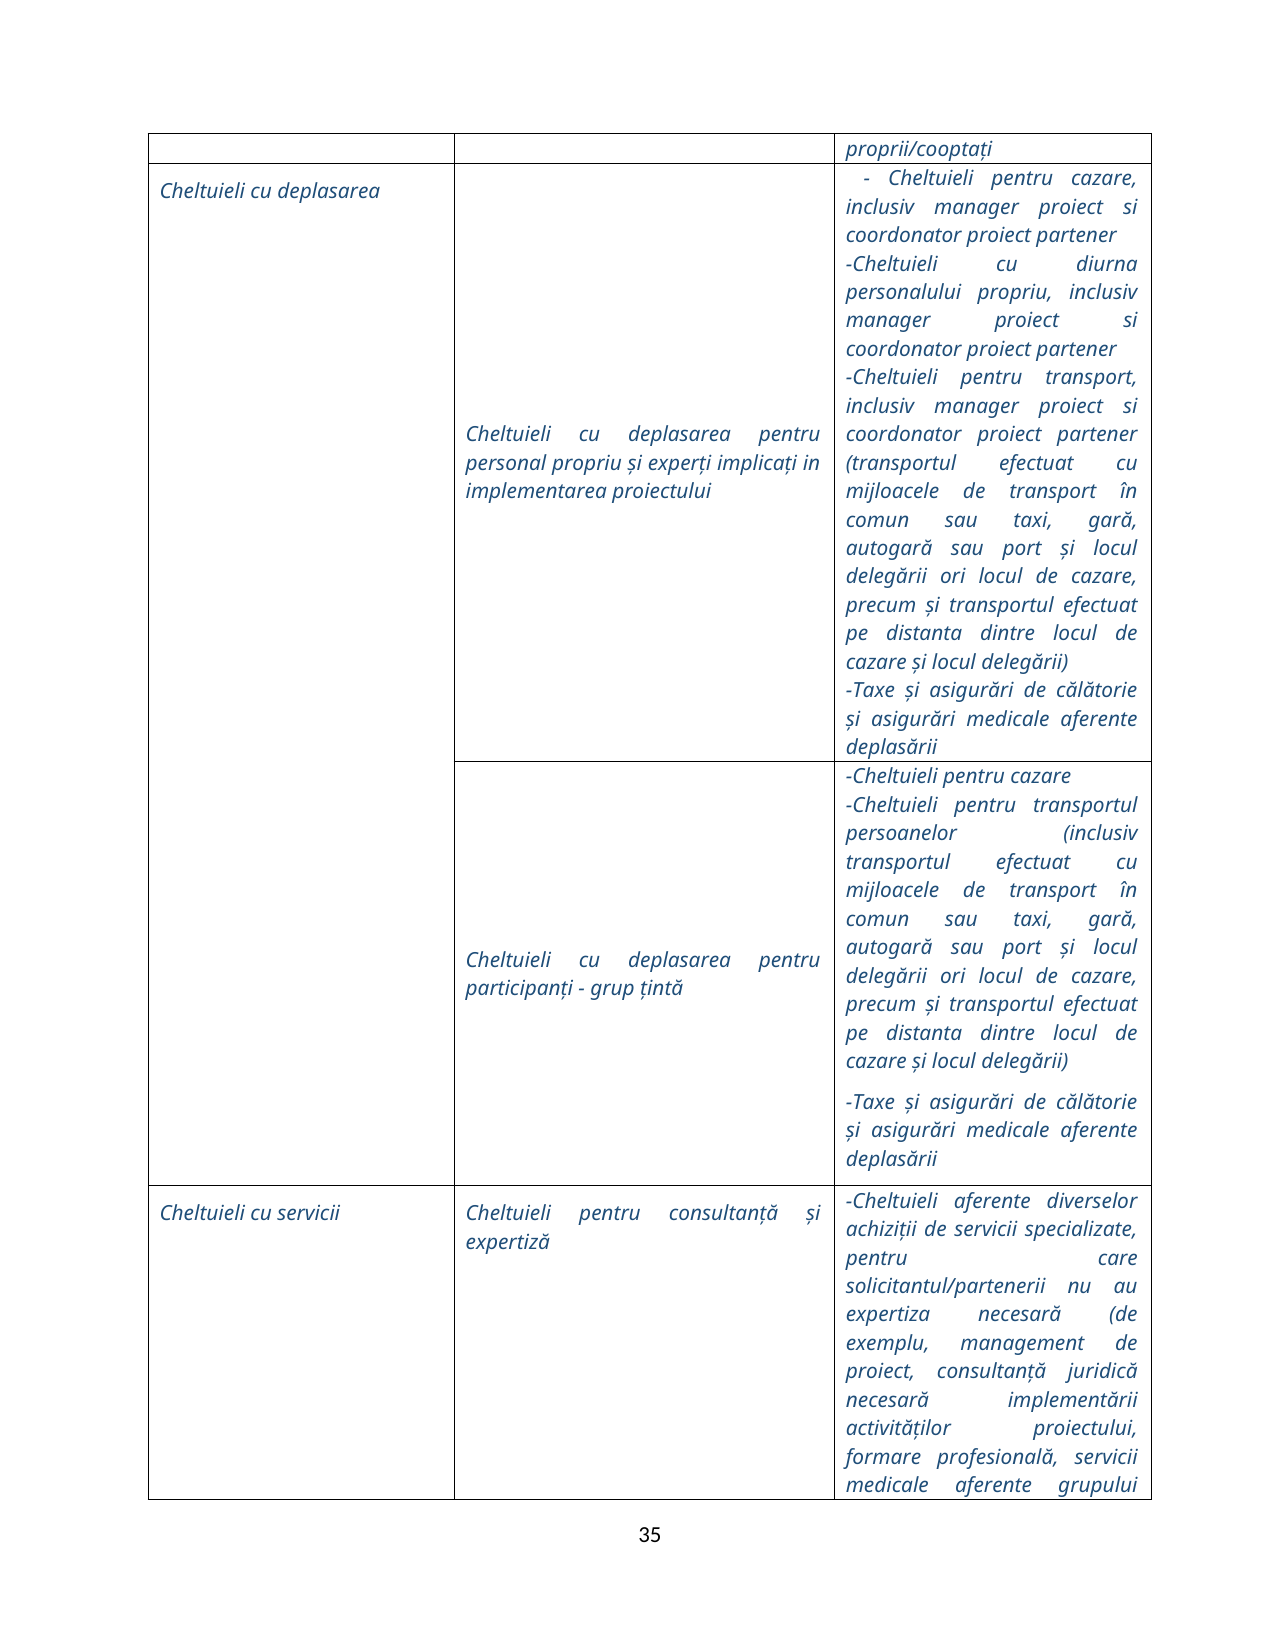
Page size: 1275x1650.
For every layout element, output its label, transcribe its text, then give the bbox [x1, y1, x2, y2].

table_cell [455, 134, 834, 162]
table_cell Cheltuieli cu deplasarea pentru participanți - grup țintă [455, 762, 834, 1185]
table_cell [455, 1186, 834, 1499]
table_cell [149, 1186, 454, 1499]
table_cell Cheltuieli cu deplasarea pentru personal propriu și experți implicați in implementarea proiectului [455, 164, 834, 761]
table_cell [835, 1186, 1151, 1499]
table_cell - Cheltuieli pentru cazare, inclusiv manager proiect si coordonator proiect partener -Cheltuieli cu diurna personalului propriu, inclusiv manager proiect si coordonator proiect partener -Cheltuieli pentru transport, inclusiv manager proiect si coordonator proiect partener (transportul efectuat cu mijloacele de transport în comun sau taxi, gară, autogară sau port și locul delegării ori locul de cazare, precum și transportul efectuat pe distanta dintre locul de cazare și locul delegării) -Taxe și asigurări de călătorie și asigurări medicale aferente deplasării [835, 164, 1151, 761]
table_cell Cheltuieli cu deplasarea [149, 164, 454, 1185]
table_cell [835, 134, 1151, 162]
table_cell -Cheltuieli pentru cazare -Cheltuieli pentru transportul persoanelor (inclusiv transportul efectuat cu mijloacele de transport în comun sau taxi, gară, autogară sau port și locul delegării ori locul de cazare, precum și transportul efectuat pe distanta dintre locul de cazare și locul delegării) -Taxe și asigurări de călătorie și asigurări medicale aferente deplasării [835, 762, 1151, 1185]
